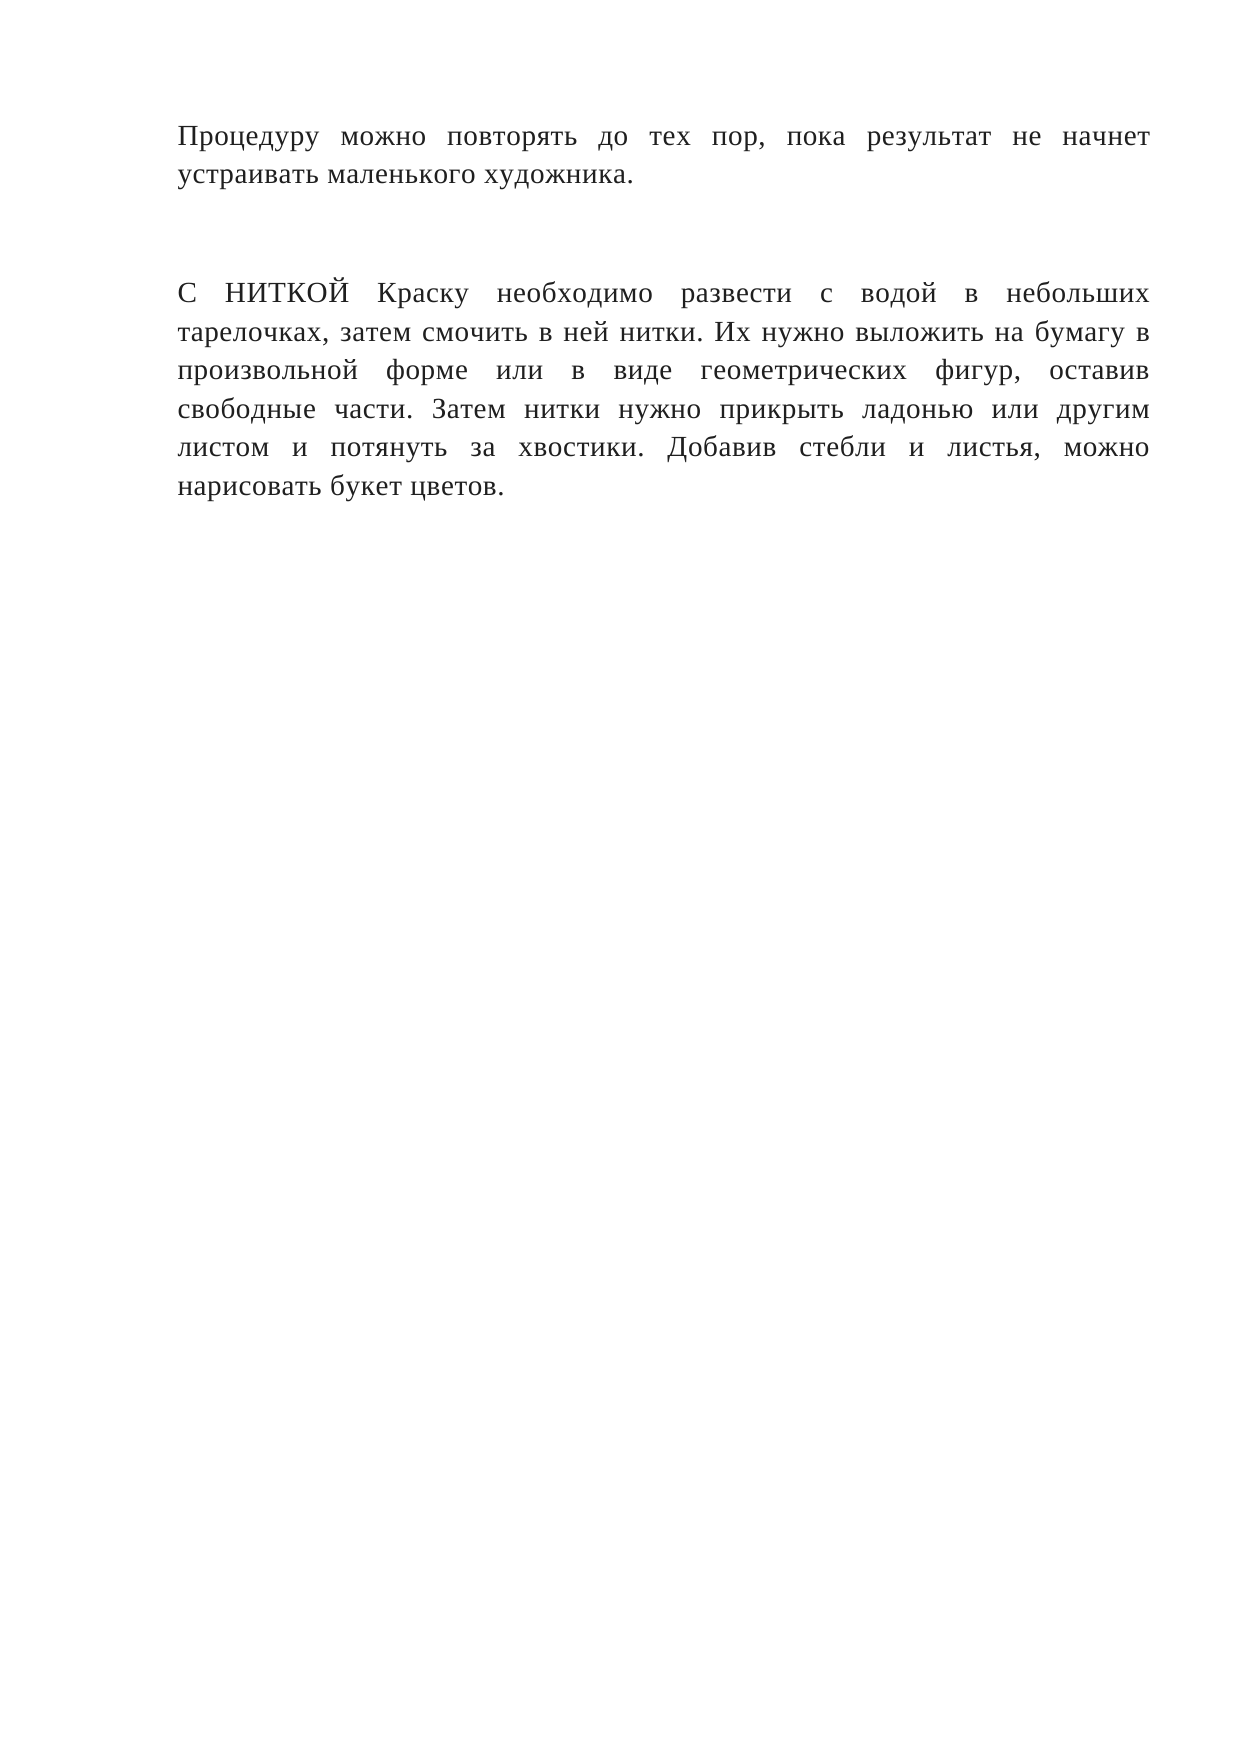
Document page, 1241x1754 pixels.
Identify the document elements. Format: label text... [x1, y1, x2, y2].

text С НИТКОЙ Краску необходимо развести с водой в небольших тарелочках, затем смочить в ней нитки. Их нужно выложить на бумагу в произвольной форме или в виде геометрических фигур, оставив свободные части. Затем нитки нужно прикрыть ладонью или другим листом и потянуть за хвостики. Добавив стебли и листья, можно нарисовать букет цветов. [177, 463, 1152, 502]
